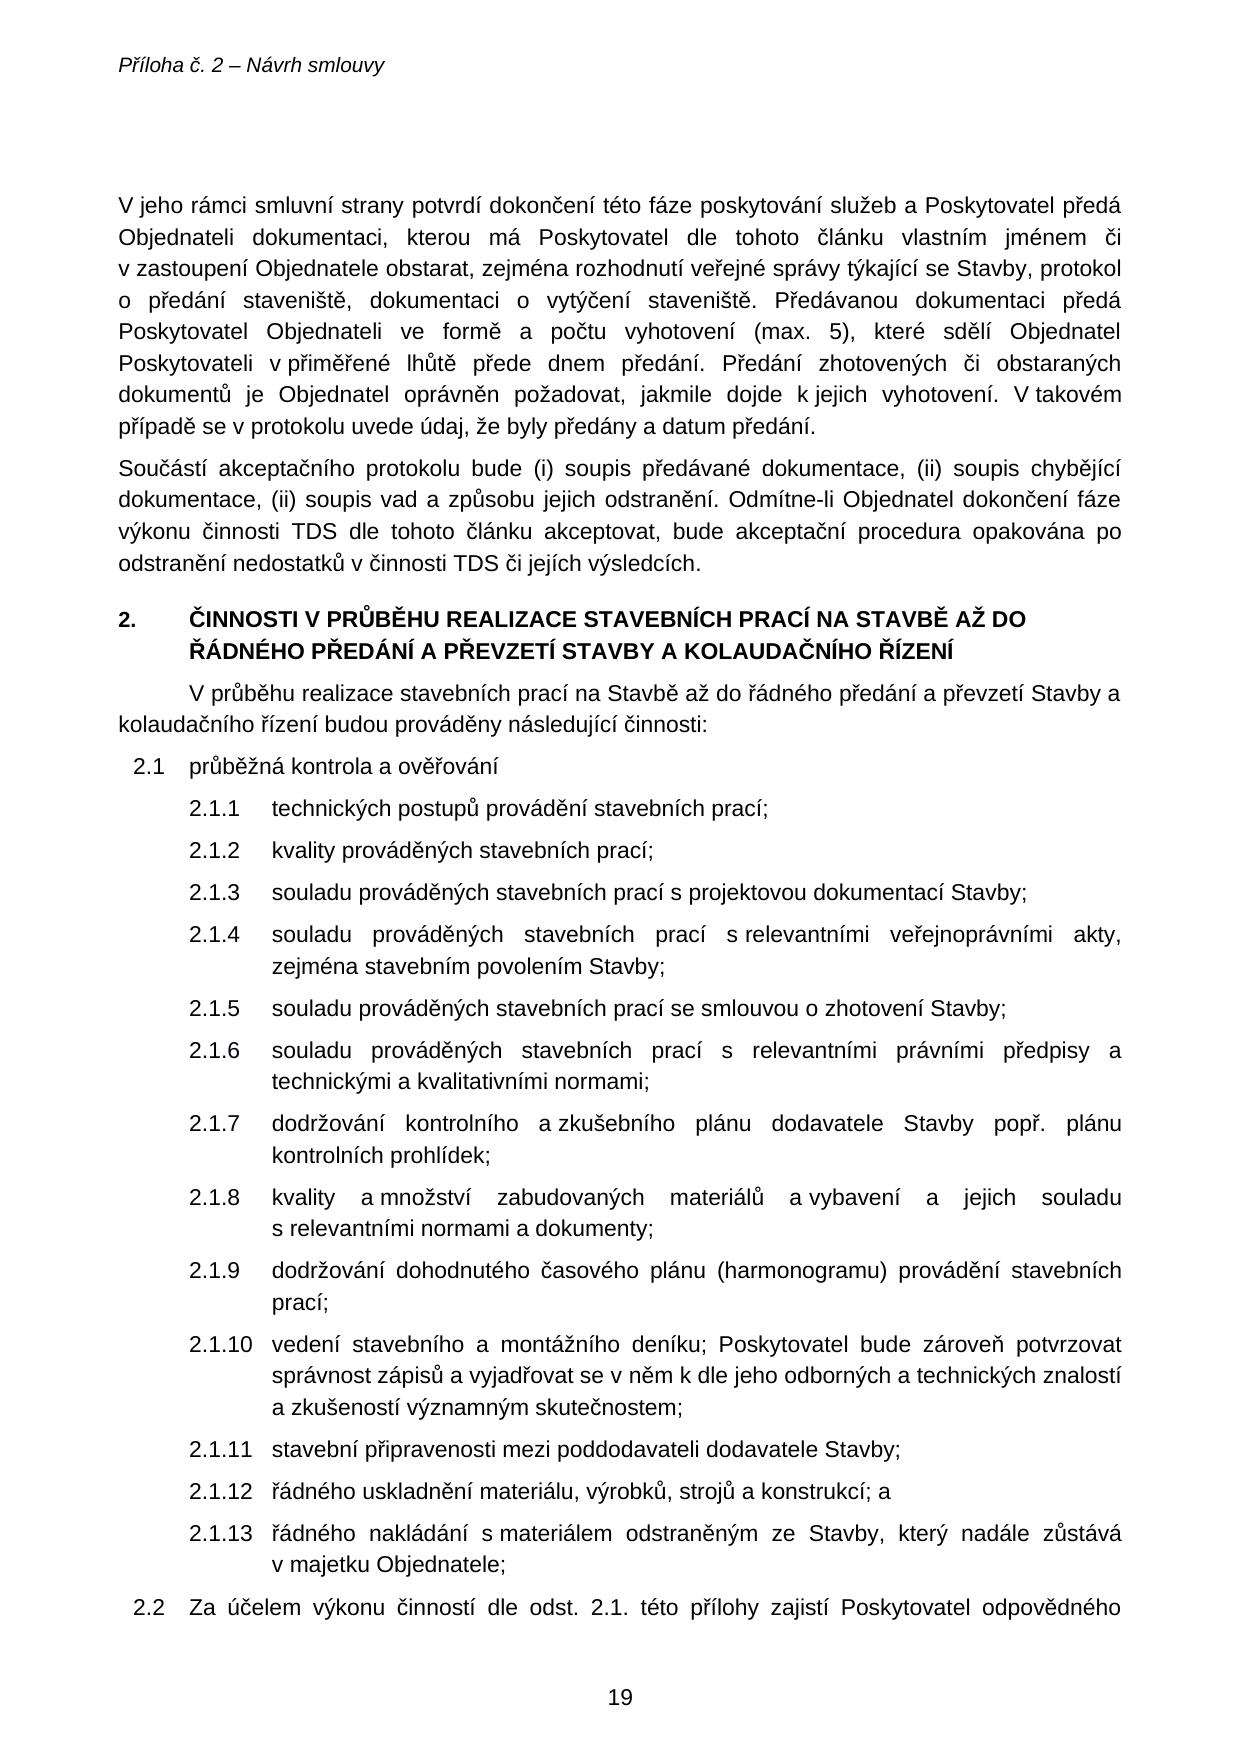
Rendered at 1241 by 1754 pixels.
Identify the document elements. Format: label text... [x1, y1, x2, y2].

list souladu prováděných stavebních prací se smlouvou o zhotovení Stavby; [189, 995, 1122, 1021]
list řádného nakládání s materiálem odstraněným ze Stavby, který nadále zůstává v majetku Objednatele; [189, 1520, 1122, 1578]
text V jeho rámci smluvní strany potvrdí dokončení této fáze poskytování služeb a Poskytovatel předá Objednateli dokumentaci, kterou má Poskytovatel dle tohoto článku vlastním jménem či v zastoupení Objednatele obstarat, zejména rozhodnutí veřejné správy týkající se Stavby, protokol o předání staveniště, dokumentaci o vytýčení staveniště. Předávanou dokumentaci předá Poskytovatel Objednateli ve formě a počtu vyhotovení (max. 5), které sdělí Objednatel Poskytovateli v přiměřené lhůtě přede dnem předání. Předání zhotovených či obstaraných dokumentů je Objednatel oprávněn požadovat, jakmile dojde k jejich vyhotovení. V takovém případě se v protokolu uvede údaj, že byly předány a datum předání. [118, 192, 1122, 439]
list průběžná kontrola a ověřování [133, 753, 1122, 779]
text Součástí akceptačního protokolu bude (i) soupis předávané dokumentace, (ii) soupis chybějící dokumentace, (ii) soupis vad a způsobu jejich odstranění. Odmítne-li Objednatel dokončení fáze výkonu činnosti TDS dle tohoto článku akceptovat, bude akceptační procedura opakována po odstranění nedostatků v činnosti TDS či jejích výsledcích. [118, 455, 1122, 576]
list technických postupů provádění stavebních prací; [189, 795, 1122, 822]
list stavební připravenosti mezi poddodavateli dodavatele Stavby; [189, 1436, 1122, 1462]
list souladu prováděných stavebních prací s projektovou dokumentací Stavby; [189, 879, 1122, 906]
list řádného uskladnění materiálu, výrobků, strojů a konstrukcí; a [189, 1478, 1122, 1504]
list souladu prováděných stavebních prací s relevantními veřejnoprávními akty, zejména stavebním povolením Stavby; [189, 921, 1122, 979]
list Činnosti v průběhu realizace stavebních prací na Stavbě až do řádného předání a převzetí Stavby a kolaudačního řízení [118, 606, 1122, 664]
list souladu prováděných stavebních prací s relevantními právními předpisy a technickými a kvalitativními normami; [189, 1037, 1122, 1094]
list kvality a množství zabudovaných materiálů a vybavení a jejich souladu s relevantními normami a dokumenty; [189, 1184, 1122, 1242]
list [133, 1593, 1122, 1620]
list V průběhu realizace stavebních prací na Stavbě až do řádného předání a převzetí Stavby a kolaudačního řízení budou prováděny následující činnosti: [118, 680, 1122, 738]
list kvality prováděných stavebních prací; [189, 837, 1122, 863]
list dodržování kontrolního a zkušebního plánu dodavatele Stavby popř. plánu kontrolních prohlídek; [189, 1110, 1122, 1168]
list dodržování dohodnutého časového plánu (harmonogramu) provádění stavebních prací; [189, 1257, 1122, 1315]
list vedení stavebního a montážního deníku; Poskytovatel bude zároveň potvrzovat správnost zápisů a vyjadřovat se v něm k dle jeho odborných a technických znalostí a zkušeností významným skutečnostem; [189, 1331, 1122, 1420]
